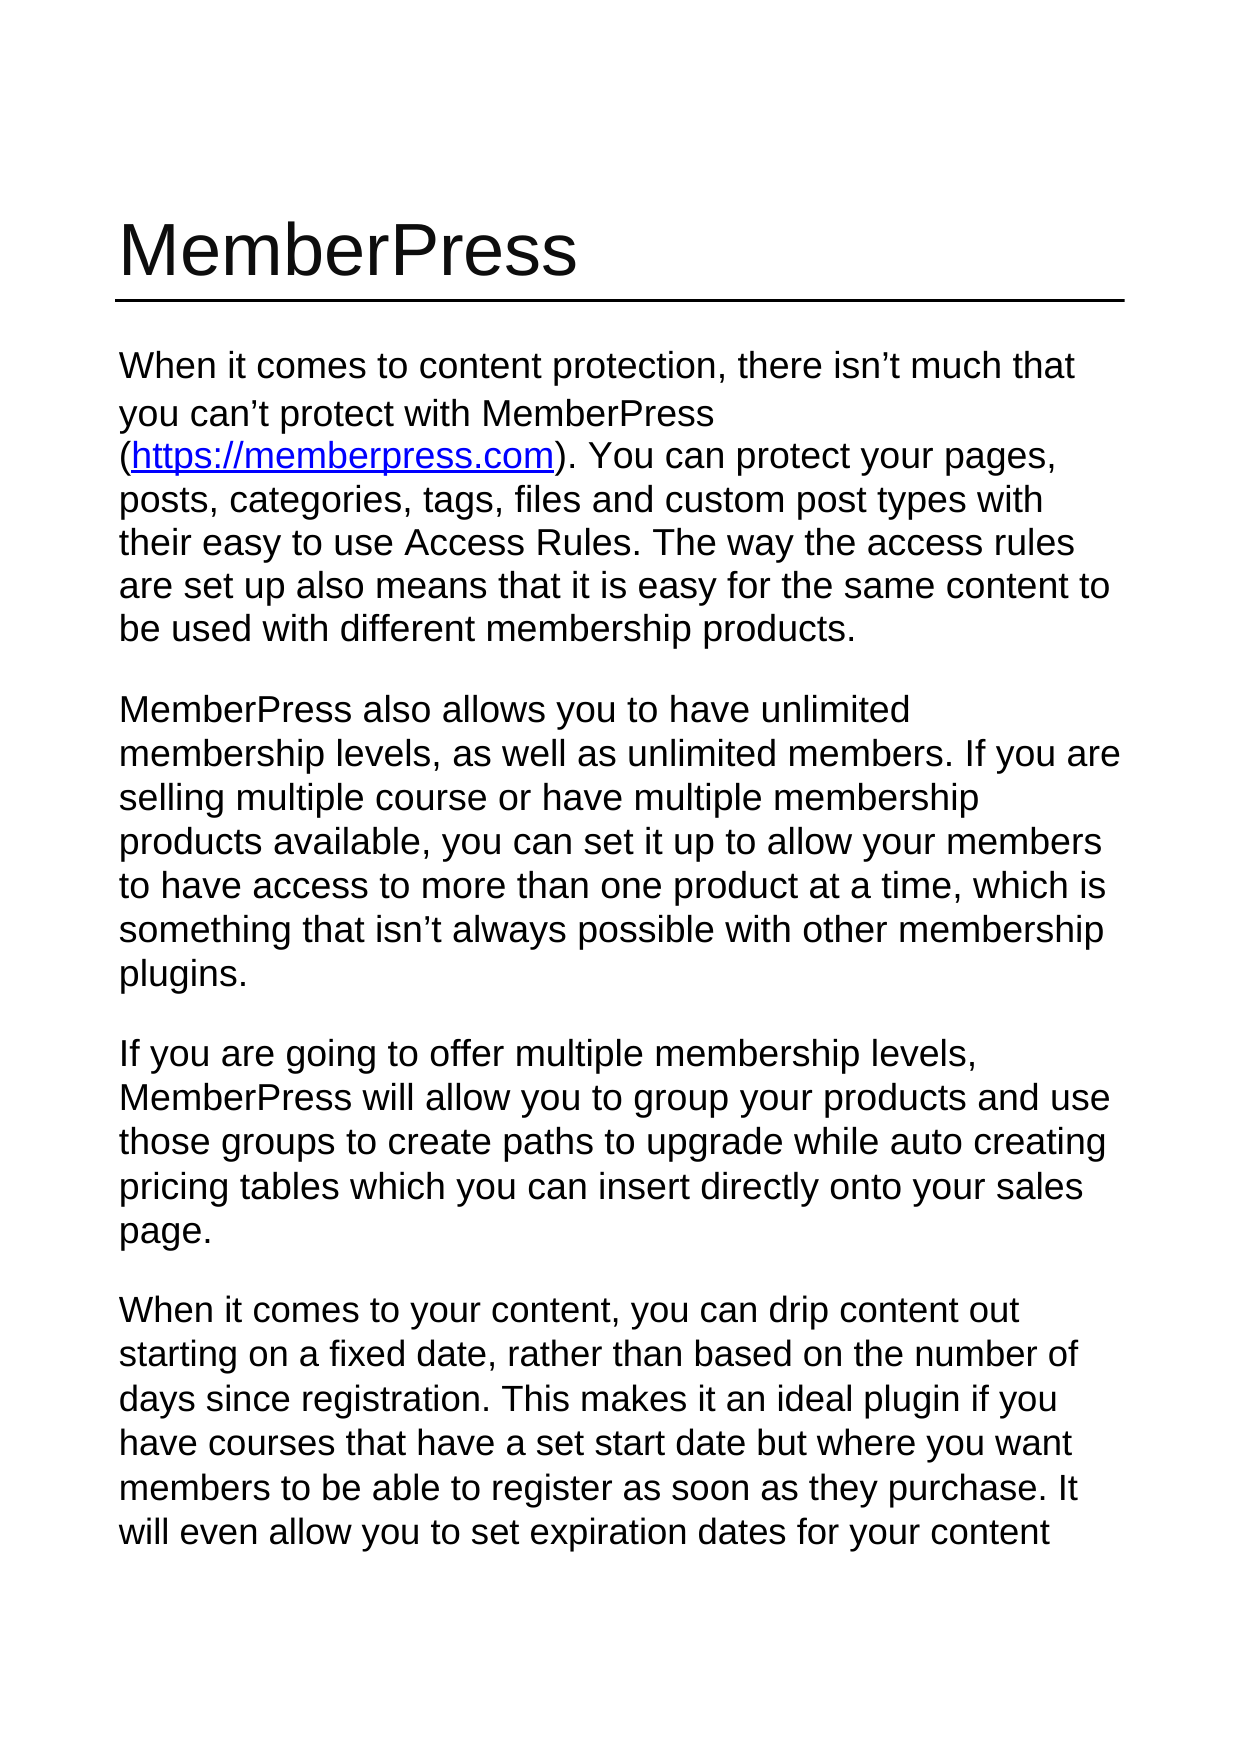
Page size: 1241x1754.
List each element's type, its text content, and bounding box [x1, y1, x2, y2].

text their easy to use Access Rules. The way the access rules [119, 520, 1121, 563]
text you can’t protect with MemberPress [119, 391, 1121, 434]
text (https://memberpress.com). You can protect your pages, [119, 434, 1121, 477]
text posts, categories, tags, files and custom post types with [119, 477, 1121, 520]
text MemberPress also allows you to have unlimited membership levels, as well as unlimited members. If you are selling multiple course or have multiple membership products available, you can set it up to allow your members to have access to more than one product at a time, which is something that isn’t always possible with other membership plugins. [119, 687, 1121, 994]
text When it comes to your content, you can drip content out starting on a fixed date, rather than based on the number of days since registration. This makes it an ideal plugin if you have courses that have a set start date but where you want members to be able to register as soon as they purchase. It will even allow you to set expiration dates for your content [119, 1288, 1107, 1552]
text be used with different membership products. [119, 606, 1121, 649]
text MemberPress [119, 206, 1121, 291]
text are set up also means that it is easy for the same content to [119, 563, 1121, 606]
text If you are going to offer multiple membership levels, MemberPress will allow you to group your products and use those groups to create paths to upgrade while auto creating pricing tables which you can insert directly onto your sales page. [119, 1031, 1111, 1251]
text When it comes to content protection, there isn’t much that [119, 343, 1121, 386]
